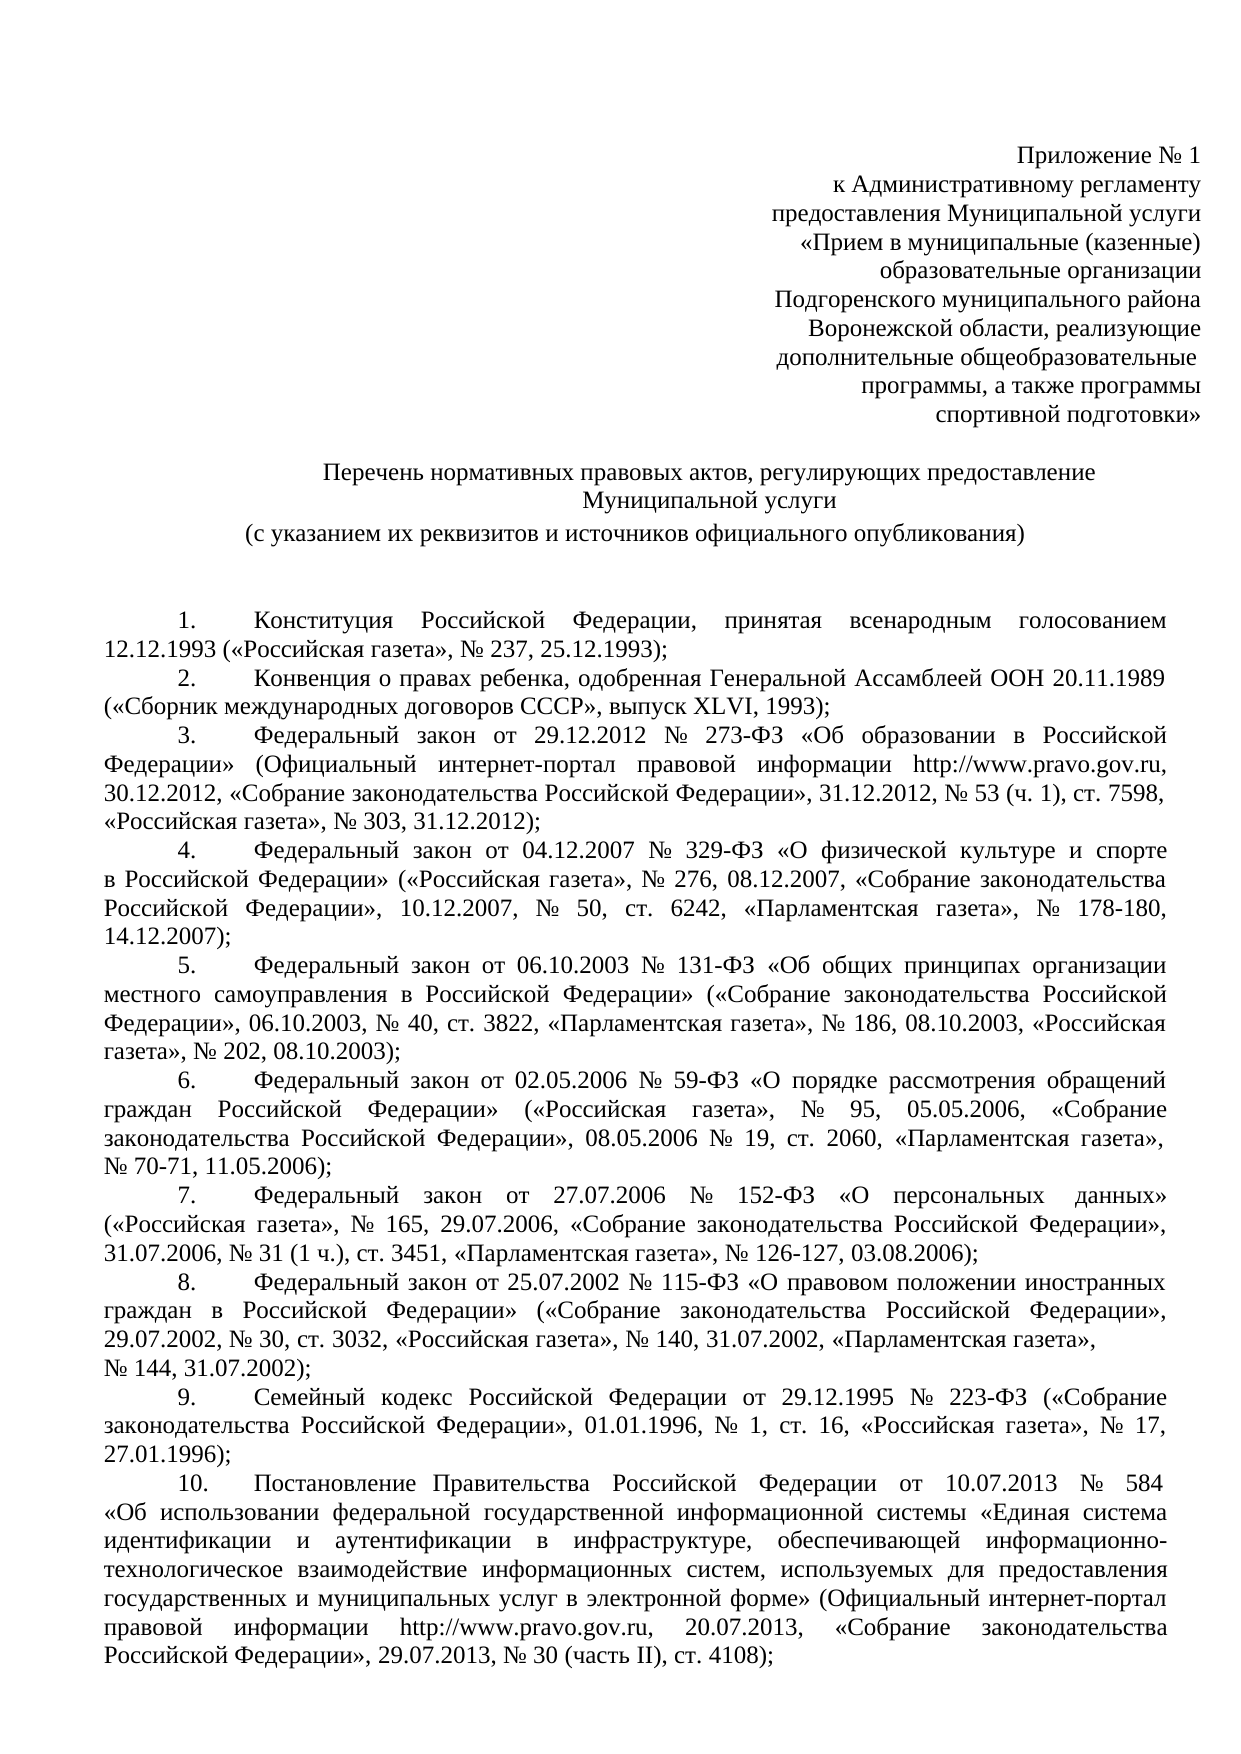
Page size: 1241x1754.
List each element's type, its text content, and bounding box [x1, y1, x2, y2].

text Перечень нормативных правовых актов, регулирующих предоставление Муниципальной услуги [247, 457, 1171, 514]
list Федеральный закон от 25.07.2002 № 115-ФЗ «О правовом положении иностранных граждан в Российской Федерации» («Собрание законодательства Российской Федерации», 29.07.2002, № 30, ст. 3032, «Российская газета», № 140, 31.07.2002, «Парламентская газета», [103, 1267, 1167, 1353]
text к Административному регламенту предоставления Муниципальной услуги [665, 169, 1201, 227]
text «Прием в муниципальные (казенные) [291, 227, 1201, 256]
list Федеральный закон от 29.12.2012 № 273-ФЗ «Об образовании в Российской Федерации» (Официальный интернет-портал правовой информации http://www.pravo.gov.ru, 30.12.2012, «Собрание законодательства Российской Федерации», 31.12.2012, № 53 (ч. 1), ст. 7598, [103, 720, 1167, 806]
list Конвенция о правах ребенка, одобренная Генеральной Ассамблеей ООН 20.11.1989 («Сборник международных договоров СССР», выпуск XLVI, 1993); [103, 663, 1166, 720]
list Федеральный закон от 04.12.2007 № 329-ФЗ «О физической культуре и спорте в Российской Федерации» («Российская газета», № 276, 08.12.2007, «Собрание законодательства Российской Федерации», 10.12.2007, № 50, ст. 6242, «Парламентская газета», № 178-180, 14.12.2007); [103, 835, 1167, 950]
list Федеральный закон от 27.07.2006 № 152-ФЗ «О персональных данных» («Российская газета», № 165, 29.07.2006, «Собрание законодательства Российской Федерации», 31.07.2006, № 31 (1 ч.), ст. 3451, «Парламентская газета», № 126-127, 03.08.2006); [103, 1180, 1167, 1266]
text программы, а также программы [291, 371, 1201, 399]
text Подгоренского муниципального района [291, 284, 1201, 313]
text образовательные организации [291, 256, 1201, 284]
text «Об использовании федеральной государственной информационной системы «Единая система идентификации и аутентификации в инфраструктуре, обеспечивающей информационно- технологическое взаимодействие информационных систем, используемых для предоставления государственных и муниципальных услуг в электронной форме» (Официальный интернет-портал правовой информации http://www.pravo.gov.ru, 20.07.2013, «Собрание законодательства Российской Федерации», 29.07.2013, № 30 (часть II), ст. 4108); [103, 1497, 1167, 1669]
text (с указанием их реквизитов и источников официального опубликования) [98, 518, 1171, 547]
text № 144, 31.07.2002); [103, 1353, 1201, 1382]
text Приложение № 1 [665, 141, 1201, 169]
text № 70-71, 11.05.2006); [103, 1151, 1201, 1180]
text Воронежской области, реализующие [291, 313, 1201, 342]
list Постановление Правительства Российской Федерации от 10.07.2013 № 584 [177, 1468, 1201, 1497]
text «Российская газета», № 303, 31.12.2012); [103, 806, 1201, 835]
list Семейный кодекс Российской Федерации от 29.12.1995 № 223-ФЗ («Собрание законодательства Российской Федерации», 01.01.1996, № 1, ст. 16, «Российская газета», № 17, 27.01.1996); [103, 1382, 1167, 1468]
list Федеральный закон от 02.05.2006 № 59-ФЗ «О порядке рассмотрения обращений граждан Российской Федерации» («Российская газета», № 95, 05.05.2006, «Собрание законодательства Российской Федерации», 08.05.2006 № 19, ст. 2060, «Парламентская газета», [103, 1065, 1167, 1151]
list Конституция Российской Федерации, принятая всенародным голосованием 12.12.1993 («Российская газета», № 237, 25.12.1993); [103, 605, 1167, 663]
list Федеральный закон от 06.10.2003 № 131-ФЗ «Об общих принципах организации местного самоуправления в Российской Федерации» («Собрание законодательства Российской Федерации», 06.10.2003, № 40, ст. 3822, «Парламентская газета», № 186, 08.10.2003, «Российская газета», № 202, 08.10.2003); [103, 950, 1167, 1065]
text дополнительные общеобразовательные [291, 342, 1201, 371]
text спортивной подготовки» [291, 399, 1201, 428]
